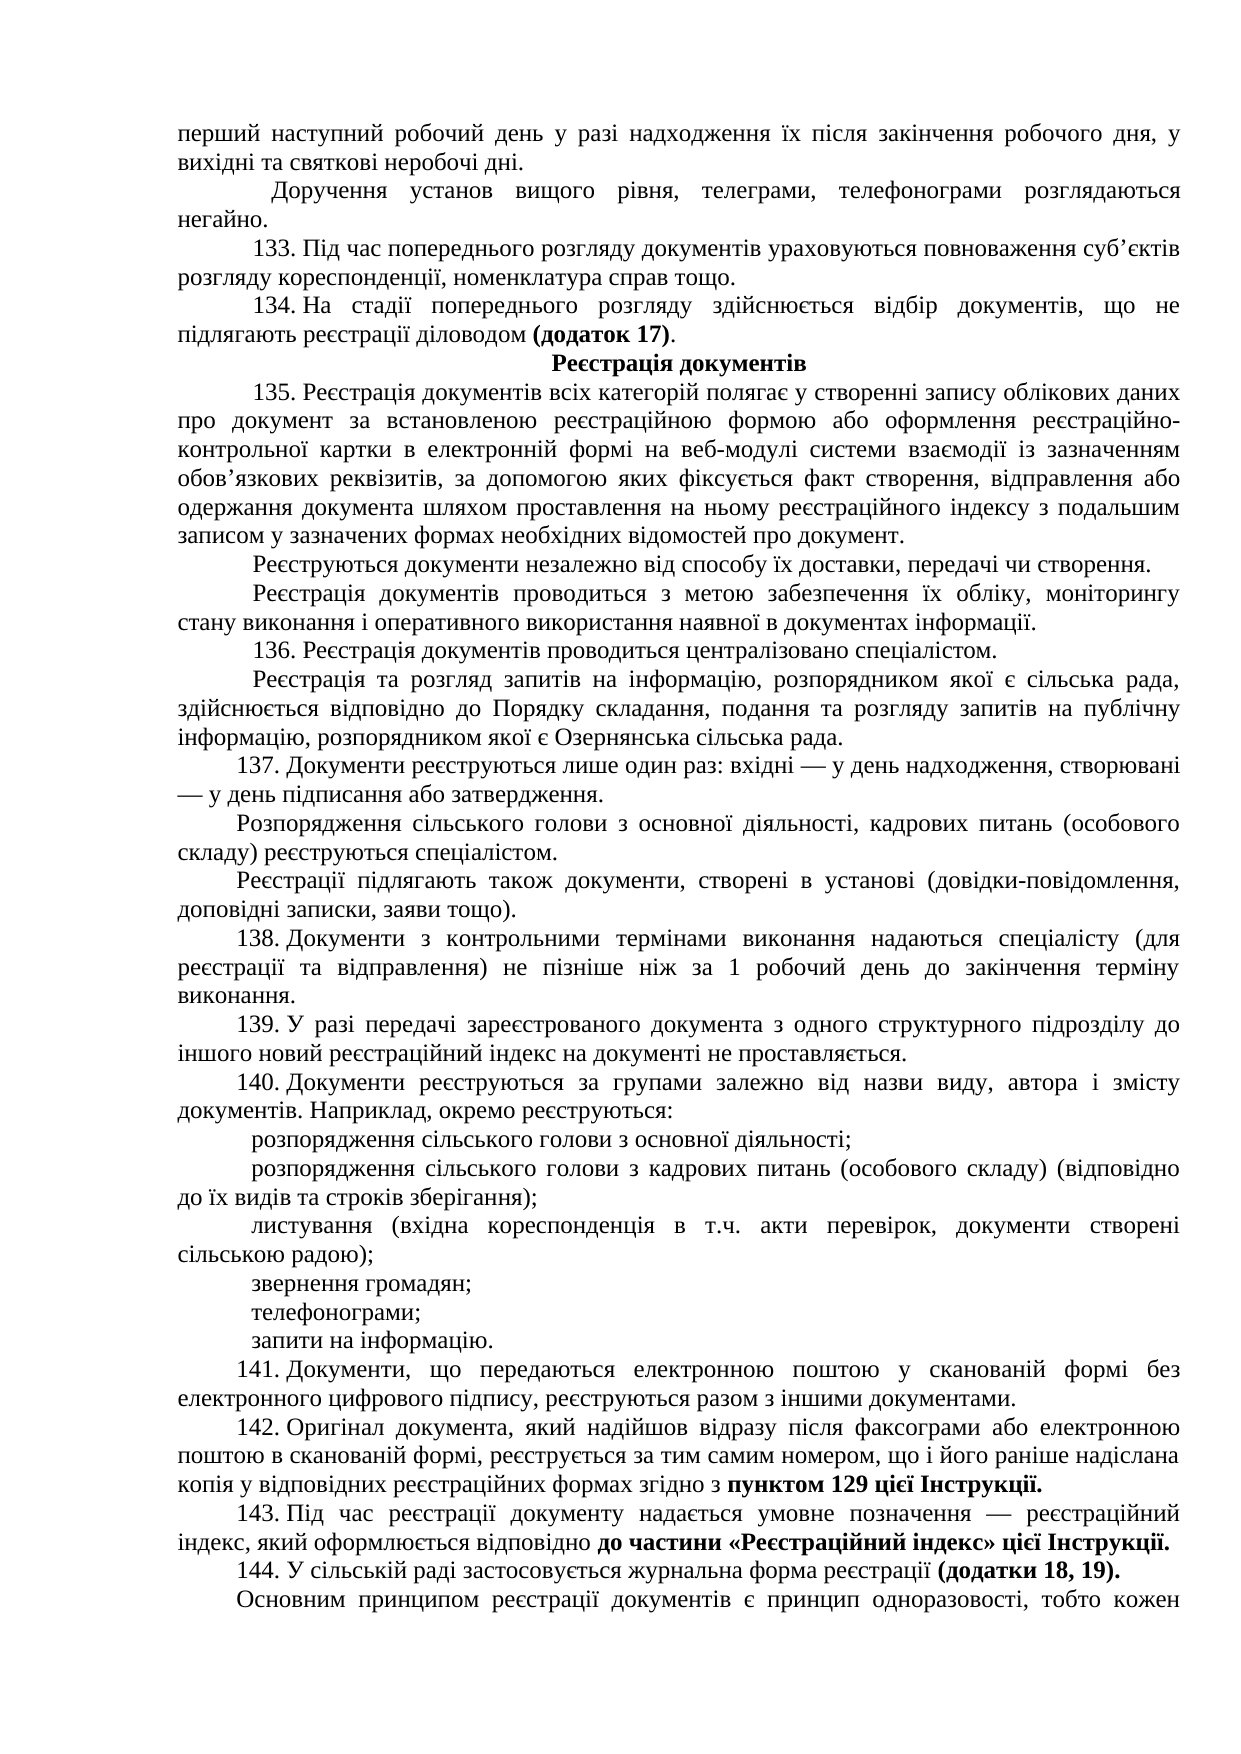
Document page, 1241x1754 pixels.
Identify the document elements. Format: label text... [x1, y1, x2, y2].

text запити на інформацію. [177, 1326, 1181, 1354]
text 133. Під час попереднього розгляду документів ураховуються повноваження суб’єктів розгляду кореспонденції, номенклатура справ тощо. [177, 233, 1181, 291]
text 140. Документи реєструються за групами залежно від назви виду, автора і змісту документів. Наприклад, окремо реєструються: [177, 1067, 1181, 1124]
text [177, 118, 1181, 176]
text 141. Документи, що передаються електронною поштою у сканованій формі без електронного цифрового підпису, реєструються разом з іншими документами. [177, 1354, 1181, 1412]
text Реєстрація та розгляд запитів на інформацію, розпорядником якої є сільська рада, здійснюється відповідно до Порядку складання, подання та розгляду запитів на публічну інформацію, розпорядником якої є Озернянська сільська рада. [177, 664, 1181, 751]
text 135. Реєстрація документів всіх категорій полягає у створенні запису облікових даних про документ за встановленою реєстраційною формою або оформлення реєстраційно-контрольної картки в електронній формі на веб-модулі системи взаємодії із зазначенням обов’язкових реквізитів, за допомогою яких фіксується факт створення, відправлення або одержання документа шляхом проставлення на ньому реєстраційного індексу з подальшим записом у зазначених формах необхідних відомостей про документ. [177, 377, 1181, 549]
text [177, 1584, 1181, 1613]
text 138. Документи з контрольними термінами виконання надаються спеціалісту (для реєстрації та відправлення) не пізніше ніж за 1 робочий день до закінчення терміну виконання. [177, 923, 1181, 1009]
text 136. Реєстрація документів проводиться централізовано спеціалістом. [177, 636, 1181, 664]
text Реєстрації підлягають також документи, створені в установі (довідки-повідомлення, доповідні записки, заяви тощо). [177, 866, 1181, 923]
text Реєструються документи незалежно від способу їх доставки, передачі чи створення. [177, 549, 1181, 578]
text 142. Оригінал документа, який надійшов відразу після факсограми або електронною поштою в сканованій формі, реєструється за тим самим номером, що і його раніше надіслана копія у відповідних реєстраційних формах згідно з пунктом 129 цієї Інструкції. [177, 1412, 1181, 1498]
text розпорядження сільського голови з кадрових питань (особового складу) (відповідно до їх видів та строків зберігання); [177, 1153, 1181, 1211]
text 143. Під час реєстрації документу надається умовне позначення — реєстраційний індекс, який оформлюється відповідно до частини «Реєстраційний індекс» цієї Інструкції. [177, 1498, 1181, 1556]
text листування (вхідна кореспонденція в т.ч. акти перевірок, документи створені сільською радою); [177, 1211, 1181, 1268]
text телефонограми; [177, 1297, 1181, 1326]
text 137. Документи реєструються лише один раз: вхідні — у день надходження, створювані — у день підписання або затвердження. [177, 751, 1181, 808]
text 139. У разі передачі зареєстрованого документа з одного структурного підрозділу до іншого новий реєстраційний індекс на документі не проставляється. [177, 1009, 1181, 1067]
text 144. У сільській раді застосовується журнальна форма реєстрації (додатки 18, 19). [177, 1556, 1181, 1584]
text Розпорядження сільського голови з основної діяльності, кадрових питань (особового складу) реєструються спеціалістом. [177, 808, 1181, 866]
text Доручення установ вищого рівня, телеграми, телефонограми розглядаються негайно. [177, 176, 1181, 233]
text Реєстрація документів проводиться з метою забезпечення їх обліку, моніторингу стану виконання і оперативного використання наявної в документах інформації. [177, 578, 1181, 636]
text 134. На стадії попереднього розгляду здійснюється відбір документів, що не підлягають реєстрації діловодом (додаток 17). [177, 291, 1181, 348]
text розпорядження сільського голови з основної діяльності; [177, 1124, 1181, 1153]
text звернення громадян; [177, 1268, 1181, 1297]
text Реєстрація документів [177, 348, 1181, 377]
